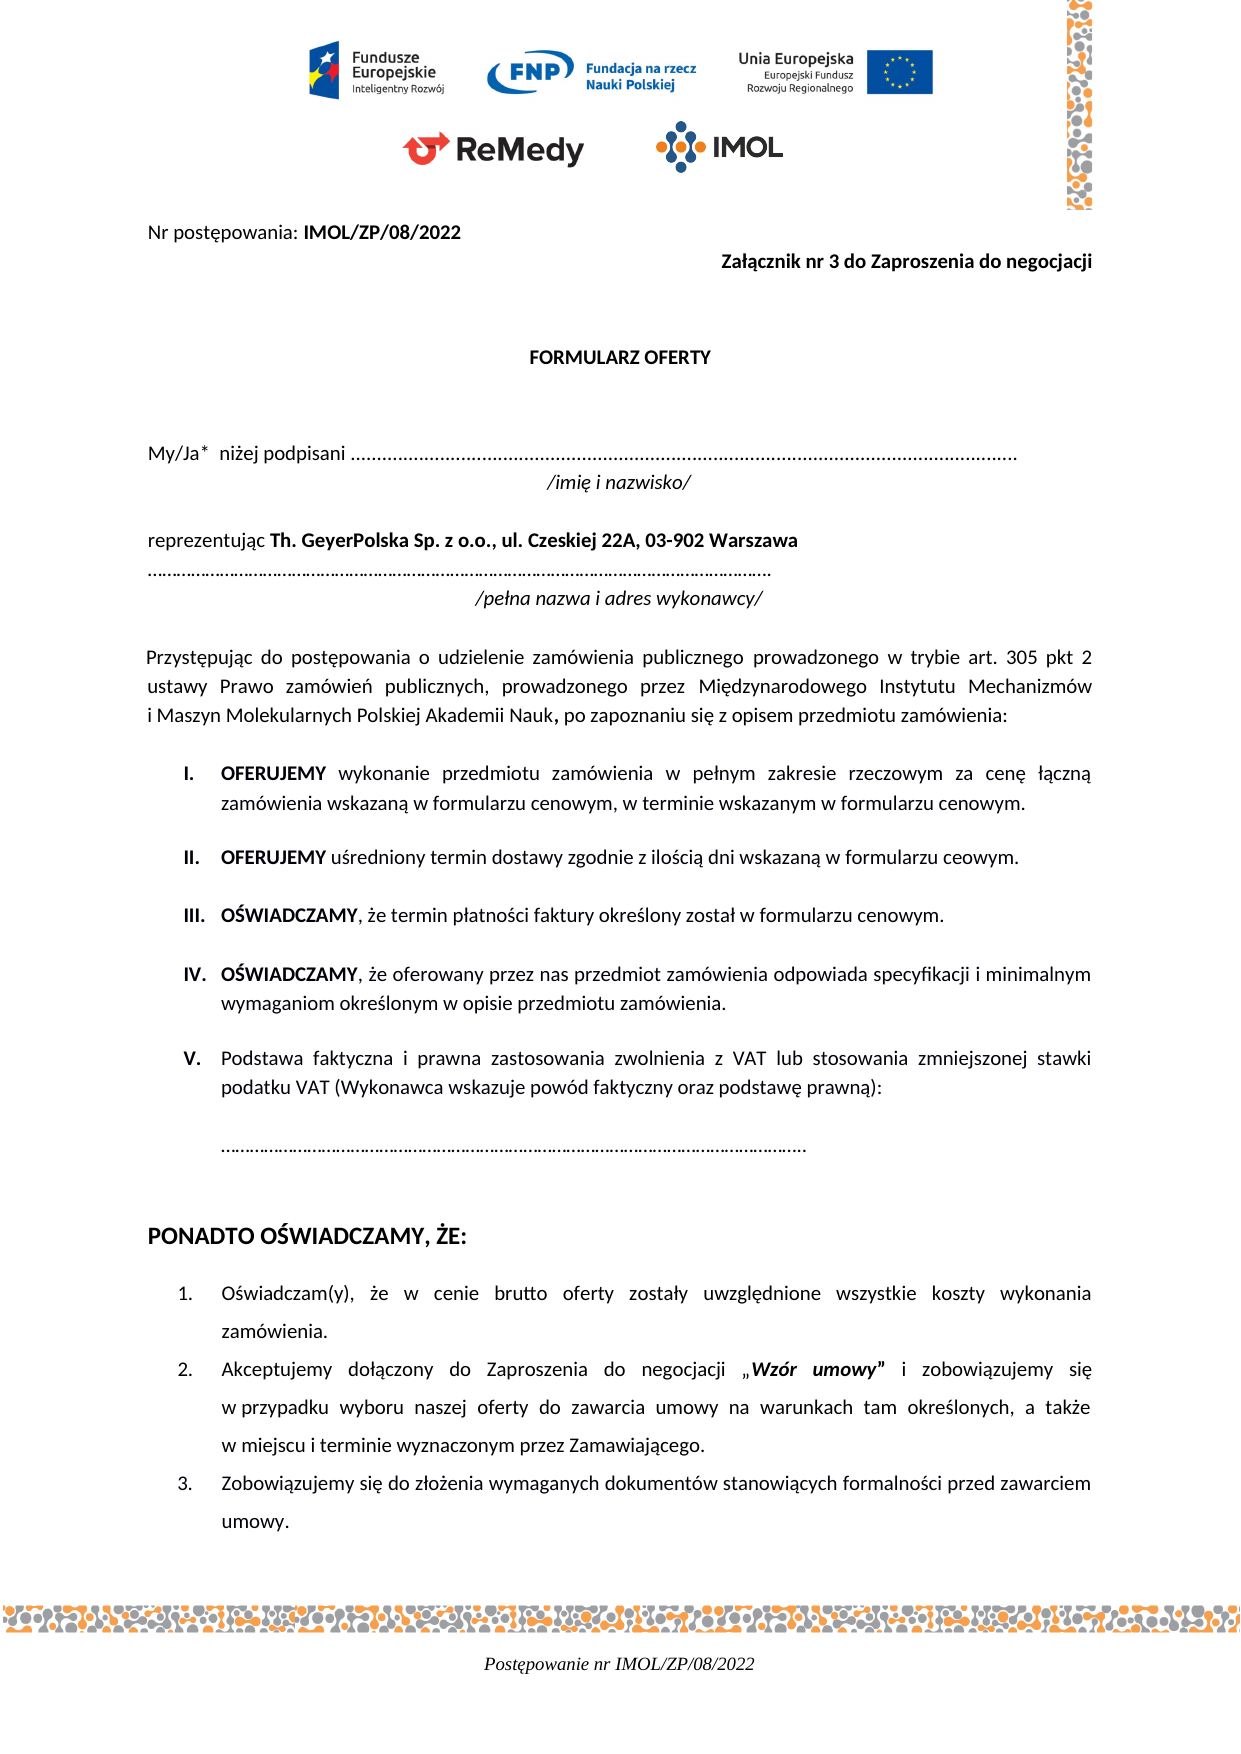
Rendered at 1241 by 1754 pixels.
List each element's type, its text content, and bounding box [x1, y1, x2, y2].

list OŚWIADCZAMY, że oferowany przez nas przedmiot zamówienia odpowiada specyfikacji i minimalnym wymaganiom określonym w opisie przedmiotu zamówienia. [183, 961, 1093, 1016]
picture [656, 121, 783, 173]
text /pełna nazwa i adres wykonawcy/ [148, 586, 1093, 611]
text Załącznik nr 3 do Zaproszenia do negocjacji [148, 248, 1093, 273]
text Nr postępowania: IMOL/ZP/08/2022 [148, 219, 1093, 244]
list OŚWIADCZAMY, że termin płatności faktury określony został w formularzu cenowym. [183, 903, 1093, 928]
list Oświadczam(y), że w cenie brutto oferty zostały uwzględnione wszystkie koszty wykonania zamówienia. [177, 1280, 1093, 1343]
picture [384, 122, 602, 173]
list ………………………………………………………………………………………………………….. [221, 1132, 1093, 1158]
subtitle FORMULARZ OFERTY [148, 344, 1093, 369]
list OFERUJEMY wykonanie przedmiotu zamówienia w pełnym zakresie rzeczowym za cenę łączną zamówienia wskazaną w formularzu cenowym, w terminie wskazanym w formularzu cenowym. [183, 761, 1093, 815]
list Zobowiązujemy się do złożenia wymaganych dokumentów stanowiących formalności przed zawarciem umowy. [177, 1470, 1093, 1534]
text reprezentując Th. GeyerPolska Sp. z o.o., ul. Czeskiej 22A, 03-902 Warszawa [148, 527, 1093, 553]
list OFERUJEMY uśredniony termin dostawy zgodnie z ilością dni wskazaną w formularzu ceowym. [183, 844, 1093, 870]
list Podstawa faktyczna i prawna zastosowania zwolnienia z VAT lub stosowania zmniejszonej stawki podatku VAT (Wykonawca wskazuje powód faktyczny oraz podstawę prawną): [183, 1045, 1093, 1099]
text …………………………………………………………………………………………………………………. [148, 556, 1093, 582]
text My/Ja* niżej podpisani ............................................................................................................................... [148, 440, 1093, 465]
text /imię i nazwisko/ [148, 469, 1093, 494]
picture [3, 1604, 1240, 1633]
picture [295, 26, 947, 114]
text PONADTO OŚWIADCZAMY, ŻE: [148, 1220, 1093, 1250]
list Akceptujemy dołączony do Zaproszenia do negocjacji „Wzór umowy” i zobowiązujemy się w przypadku wyboru naszej oferty do zawarcia umowy na warunkach tam określonych, a także w miejscu i terminie wyznaczonym przez Zamawiającego. [177, 1356, 1093, 1458]
picture [1067, 0, 1092, 209]
text Przystępując do postępowania o udzielenie zamówienia publicznego prowadzonego w trybie art. 305 pkt 2 ustawy Prawo zamówień publicznych, prowadzonego przez Międzynarodowego Instytutu Mechanizmów i Maszyn Molekularnych Polskiej Akademii Nauk, po zapoznaniu się z opisem przedmiotu zamówienia: [146, 644, 1093, 728]
